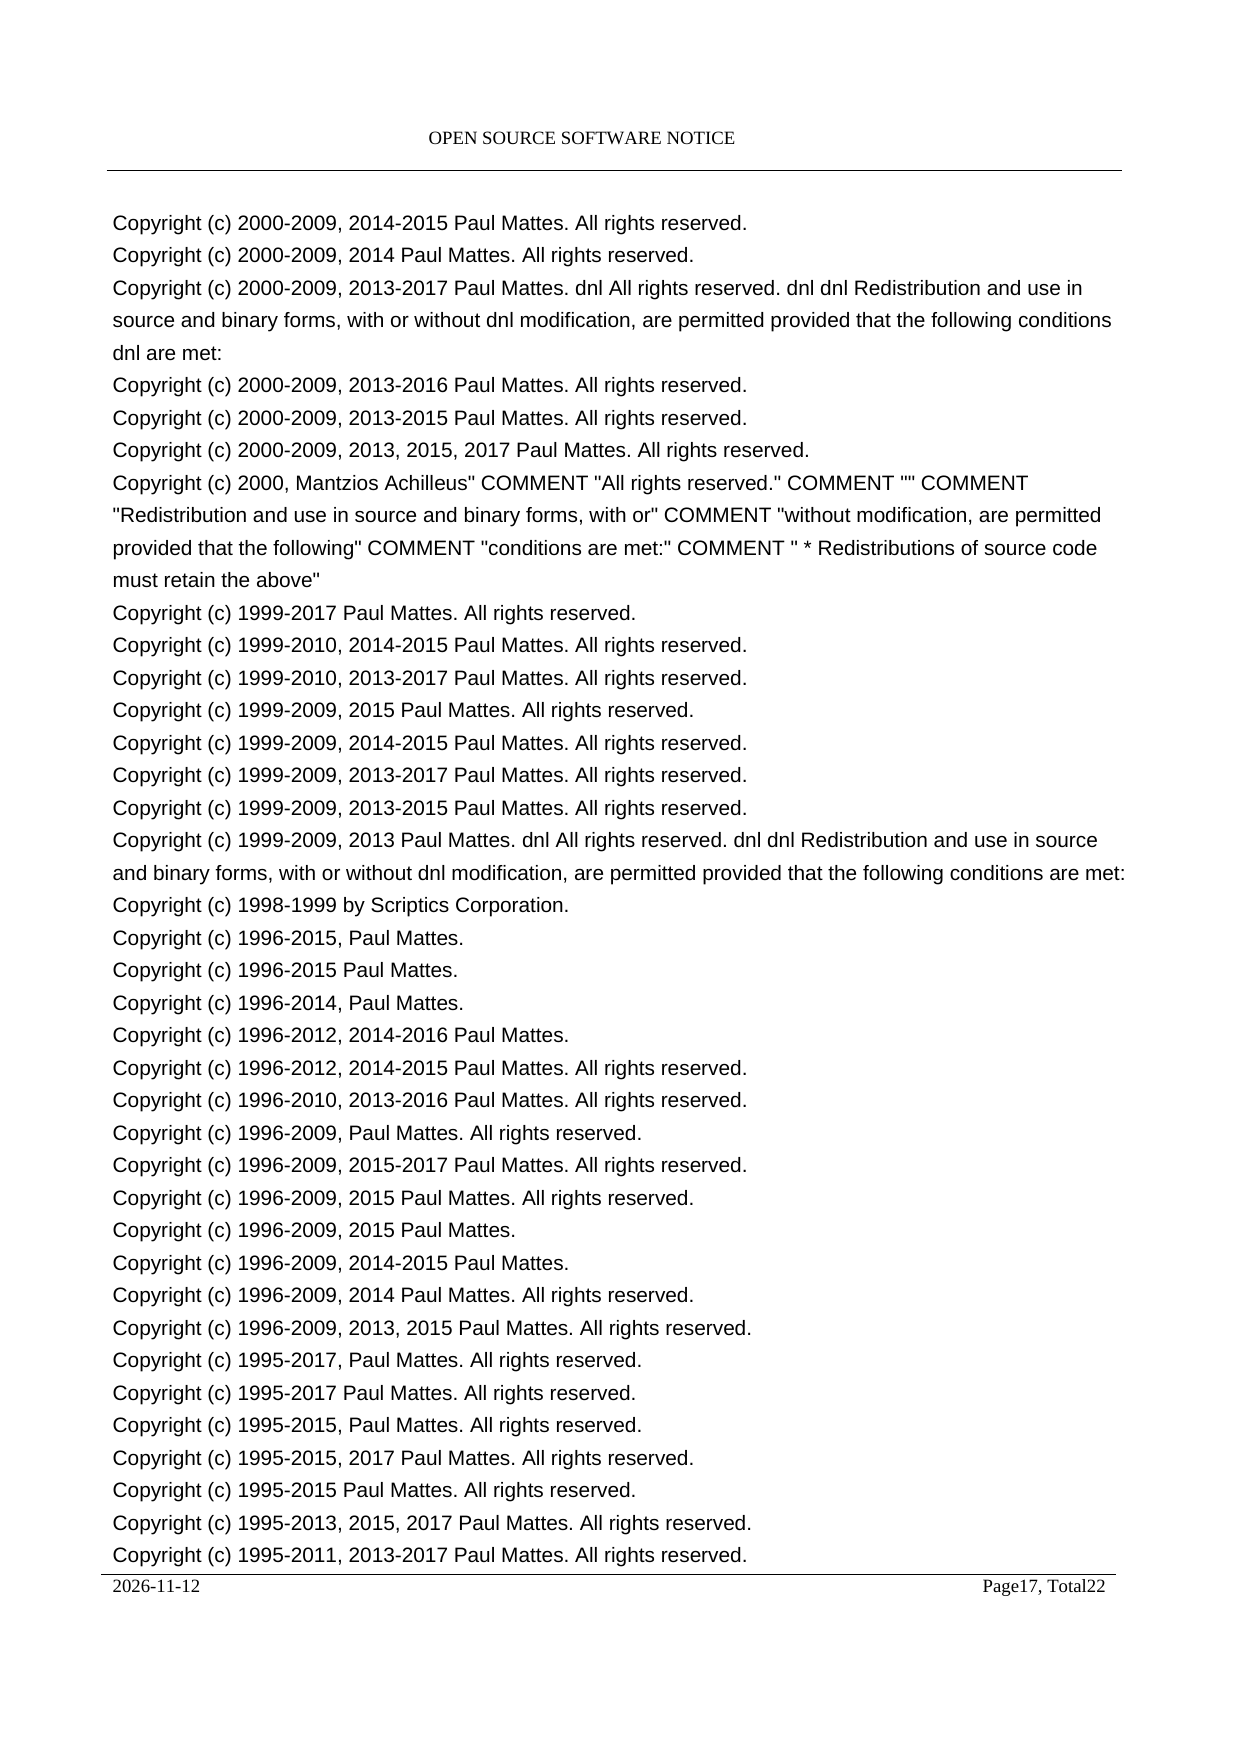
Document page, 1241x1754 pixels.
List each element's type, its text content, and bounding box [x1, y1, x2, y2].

text Copyright (c) 1999-2009, 2015 Paul Mattes. All rights reserved. [112, 694, 1128, 726]
text Copyright (c) 1995-2015, 2017 Paul Mattes. All rights reserved. [112, 1441, 1128, 1474]
text Copyright (c) 2000-2009, 2013-2017 Paul Mattes. dnl All rights reserved. dnl dnl Redistribution and use in source and binary forms, with or without dnl modification, are permitted provided that the following conditions dnl are met: [112, 271, 1128, 369]
text Copyright (c) 2000-2009, 2013-2015 Paul Mattes. All rights reserved. [112, 401, 1128, 434]
text Copyright (c) 1996-2009, 2015 Paul Mattes. All rights reserved. [112, 1181, 1128, 1214]
text Copyright (c) 2000, Mantzios Achilleus" COMMENT "All rights reserved." COMMENT "" COMMENT "Redistribution and use in source and binary forms, with or" COMMENT "without modification, are permitted provided that the following" COMMENT "conditions are met:" COMMENT " * Redistributions of source code must retain the above" [112, 466, 1128, 596]
text Copyright (c) 1998-1999 by Scriptics Corporation. [112, 889, 1128, 921]
text Copyright (c) 1996-2015 Paul Mattes. [112, 954, 1128, 986]
text Copyright (c) 1999-2009, 2014-2015 Paul Mattes. All rights reserved. [112, 726, 1128, 759]
text Copyright (c) 1995-2017 Paul Mattes. All rights reserved. [112, 1376, 1128, 1409]
text Copyright (c) 1999-2009, 2013-2017 Paul Mattes. All rights reserved. [112, 759, 1128, 791]
text Copyright (c) 1996-2009, 2014-2015 Paul Mattes. [112, 1246, 1128, 1279]
text Copyright (c) 1996-2015, Paul Mattes. [112, 921, 1128, 954]
text Copyright (c) 1995-2013, 2015, 2017 Paul Mattes. All rights reserved. [112, 1506, 1128, 1539]
text Copyright (c) 1999-2009, 2013 Paul Mattes. dnl All rights reserved. dnl dnl Redistribution and use in source and binary forms, with or without dnl modification, are permitted provided that the following conditions are met: [112, 824, 1128, 889]
text Copyright (c) 1996-2012, 2014-2016 Paul Mattes. [112, 1019, 1128, 1051]
text Copyright (c) 2000-2009, 2013, 2015, 2017 Paul Mattes. All rights reserved. [112, 434, 1128, 466]
text Copyright (c) 2000-2009, 2014-2015 Paul Mattes. All rights reserved. [112, 206, 1128, 239]
text Copyright (c) 1999-2010, 2013-2017 Paul Mattes. All rights reserved. [112, 661, 1128, 694]
text Copyright (c) 1995-2015 Paul Mattes. All rights reserved. [112, 1474, 1128, 1506]
text Copyright (c) 1999-2009, 2013-2015 Paul Mattes. All rights reserved. [112, 791, 1128, 824]
text Copyright (c) 2000-2009, 2014 Paul Mattes. All rights reserved. [112, 239, 1128, 271]
text Copyright (c) 1995-2015, Paul Mattes. All rights reserved. [112, 1409, 1128, 1441]
text Copyright (c) 1996-2009, Paul Mattes. All rights reserved. [112, 1116, 1128, 1149]
text Copyright (c) 1999-2010, 2014-2015 Paul Mattes. All rights reserved. [112, 629, 1128, 661]
text Copyright (c) 1996-2014, Paul Mattes. [112, 986, 1128, 1019]
text Copyright (c) 2000-2009, 2013-2016 Paul Mattes. All rights reserved. [112, 369, 1128, 401]
text Copyright (c) 1999-2017 Paul Mattes. All rights reserved. [112, 596, 1128, 629]
text Copyright (c) 1996-2009, 2013, 2015 Paul Mattes. All rights reserved. [112, 1311, 1128, 1344]
text Copyright (c) 1996-2010, 2013-2016 Paul Mattes. All rights reserved. [112, 1084, 1128, 1116]
text Copyright (c) 1996-2009, 2014 Paul Mattes. All rights reserved. [112, 1279, 1128, 1311]
text Copyright (c) 1996-2012, 2014-2015 Paul Mattes. All rights reserved. [112, 1051, 1128, 1084]
text Copyright (c) 1996-2009, 2015-2017 Paul Mattes. All rights reserved. [112, 1149, 1128, 1181]
text Copyright (c) 1996-2009, 2015 Paul Mattes. [112, 1214, 1128, 1246]
text Copyright (c) 1995-2017, Paul Mattes. All rights reserved. [112, 1344, 1128, 1376]
text Copyright (c) 1995-2011, 2013-2017 Paul Mattes. All rights reserved. [112, 1539, 1128, 1571]
